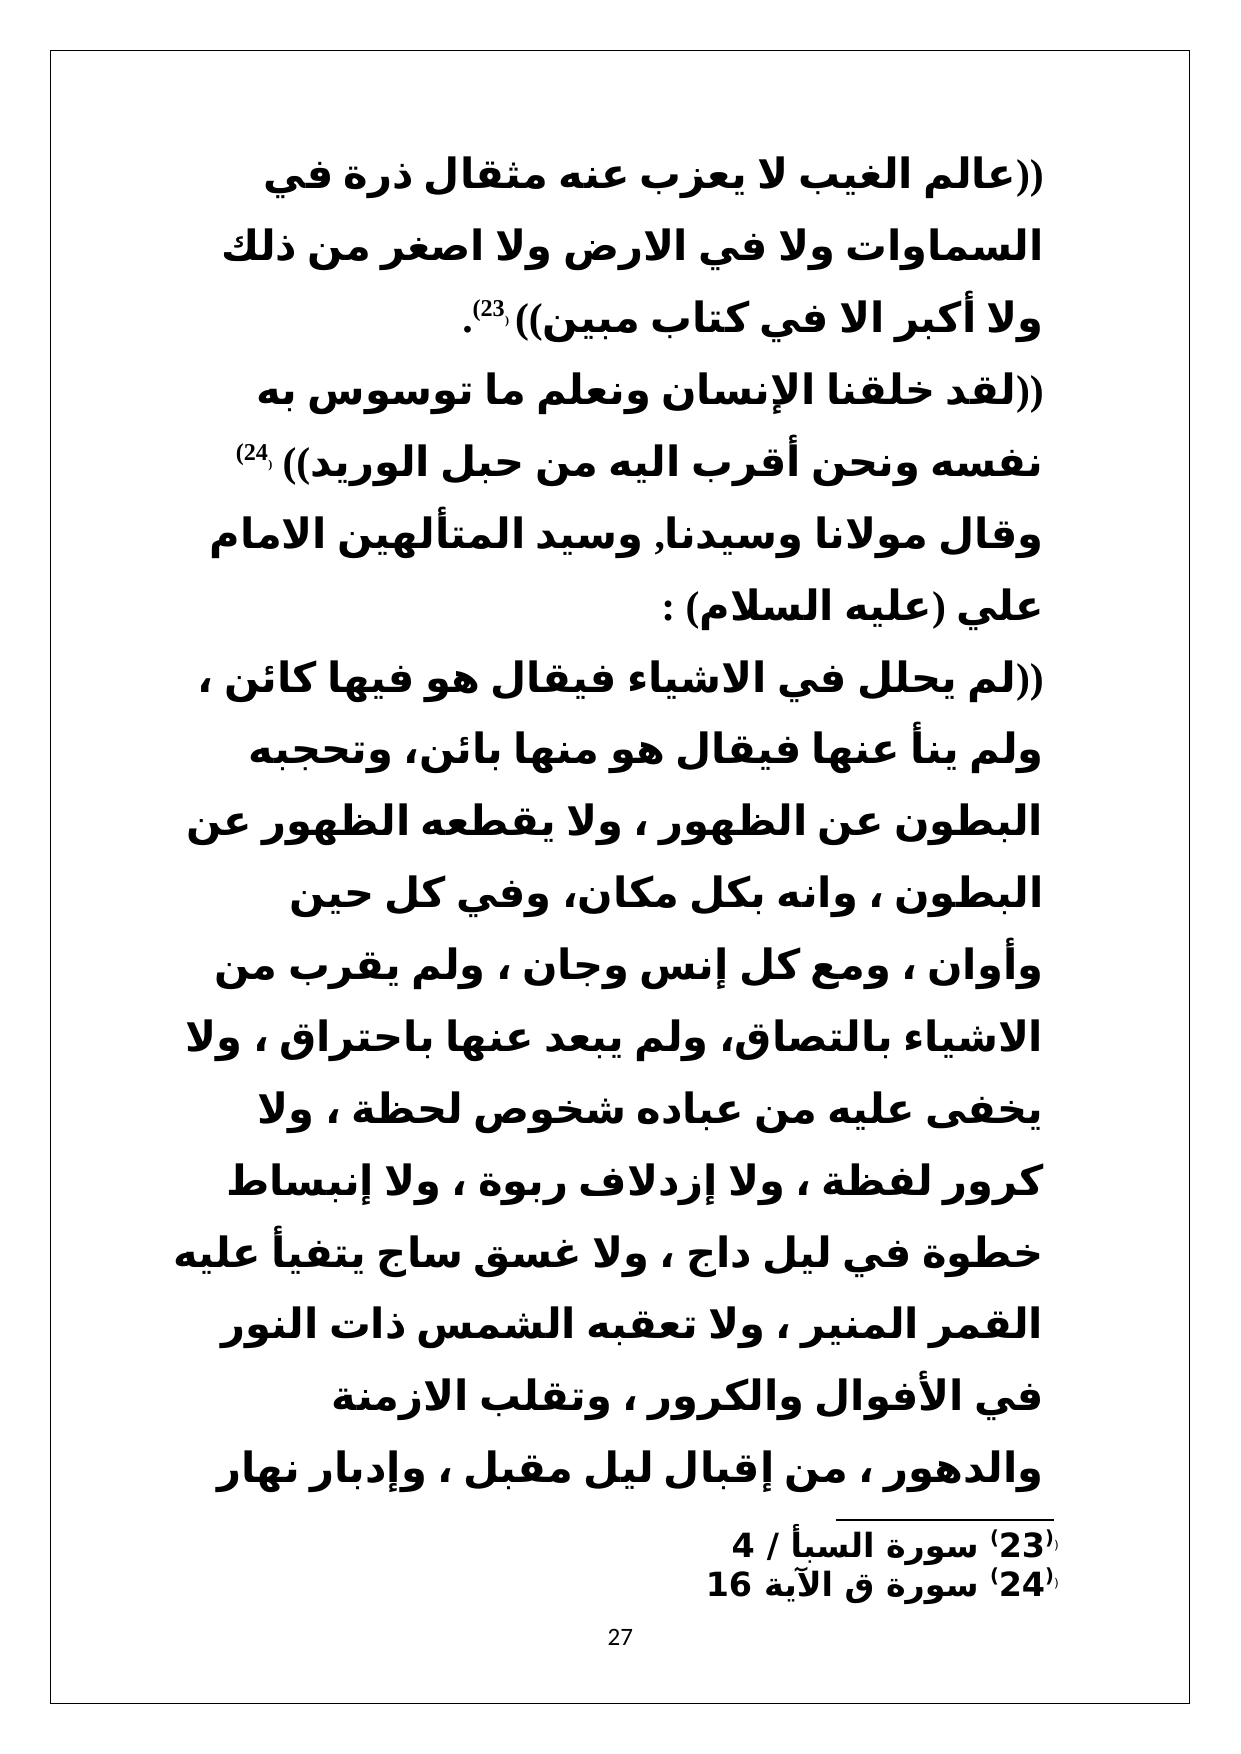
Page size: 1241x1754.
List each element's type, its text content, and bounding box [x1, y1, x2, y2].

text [169, 653, 1044, 1492]
text وقال مولانا وسيدنا, وسيد المتألهين الامام علي (عليه السلام) : [169, 509, 1044, 629]
text ((لقد خلقنا الإنسان ونعلم ما توسوس به نفسه ونحن أقرب اليه من حبل الوريد)) (24) [169, 366, 1044, 485]
text ((عالم الغيب لا يعزب عنه مثقال ذرة في السماوات ولا في الارض ولا اصغر من ذلك ولا أكبر الا في كتاب مبين)) (23). [169, 150, 1044, 342]
